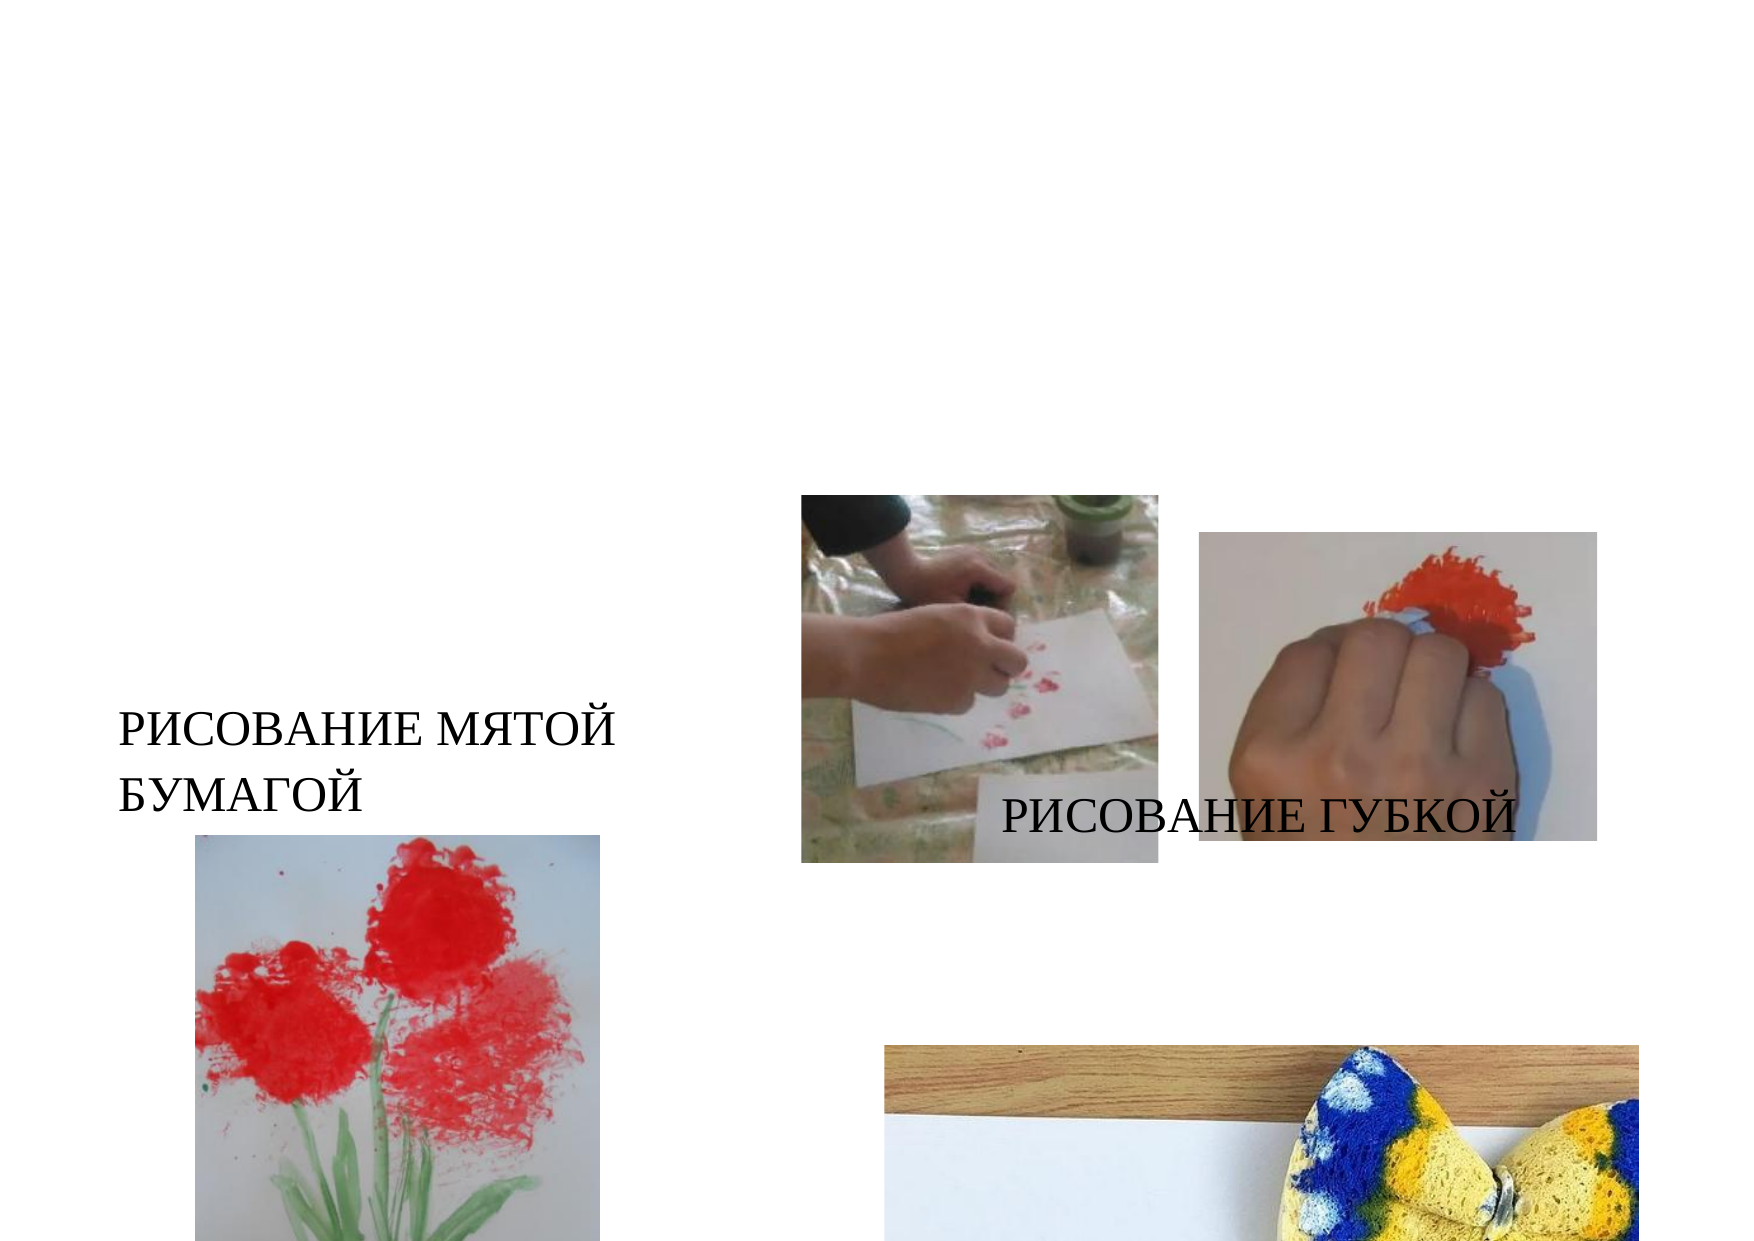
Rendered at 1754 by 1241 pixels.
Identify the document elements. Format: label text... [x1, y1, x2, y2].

picture [884, 1045, 1639, 1241]
text РИСОВАНИЕ ГУБКОЙ [883, 785, 1636, 843]
picture [195, 835, 600, 1241]
text РИСОВАНИЕ МЯТОЙ БУМАГОЙ [118, 698, 871, 822]
picture [801, 495, 1159, 863]
picture [1198, 532, 1598, 785]
